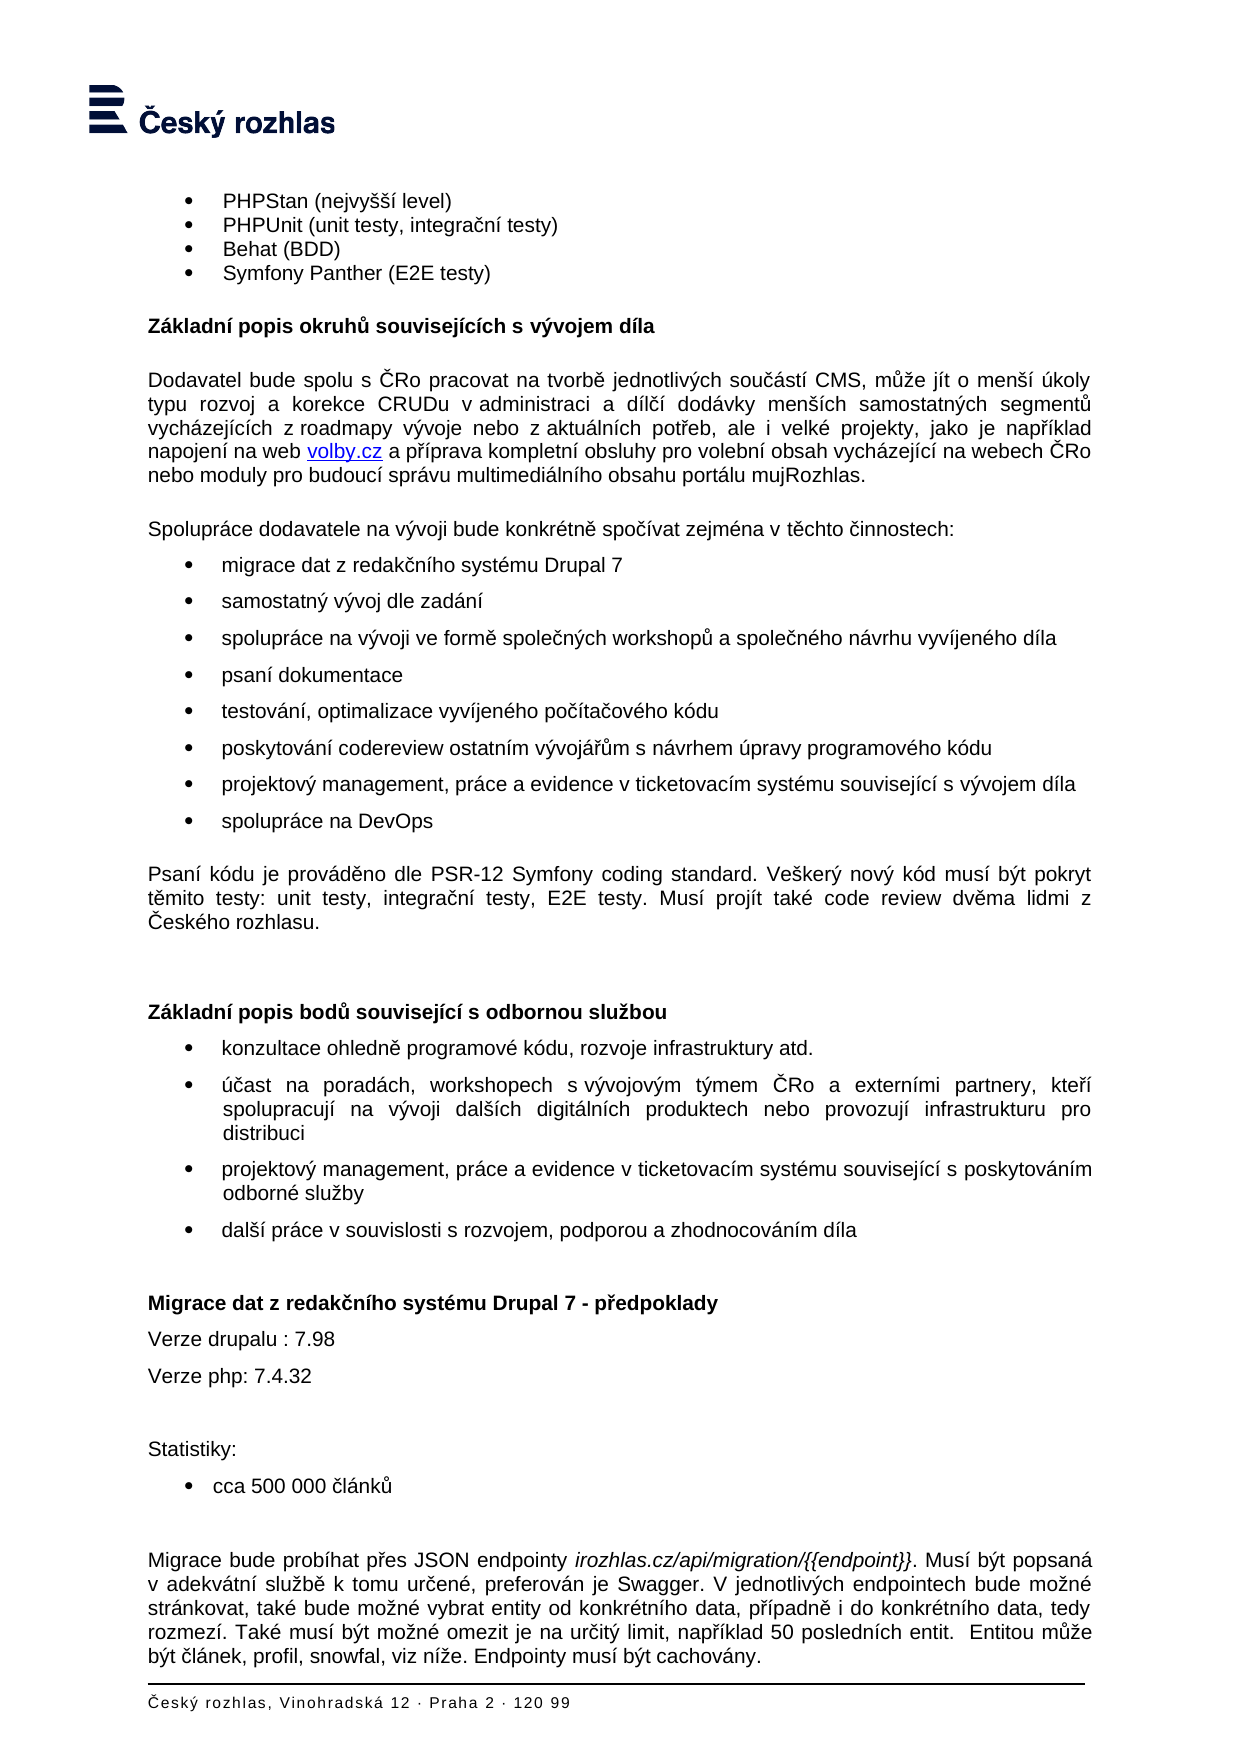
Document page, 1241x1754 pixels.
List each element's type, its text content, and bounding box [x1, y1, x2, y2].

list konzultace ohledně programové kódu, rozvoje infrastruktury atd. [185, 1036, 1092, 1060]
list Migrace dat z redakčního systému Drupal 7 - předpoklady [148, 1291, 1092, 1314]
list účast na poradách, workshopech s vývojovým týmem ČRo a externími partnery, kteří spolupracují na vývoji dalších digitálních produktech nebo provozují infrastrukturu pro distribuci [185, 1072, 1092, 1144]
list další práce v souvislosti s rozvojem, podporou a zhodnocováním díla [185, 1217, 1092, 1242]
list Verze php: 7.4.32 [148, 1363, 1092, 1387]
list Základní popis bodů související s odbornou službou [148, 999, 1092, 1023]
list Symfony Panther (E2E testy) [185, 261, 1092, 285]
list spolupráce na vývoji ve formě společných workshopů a společného návrhu vyvíjeného díla [185, 626, 1092, 650]
list poskytování codereview ostatním vývojářům s návrhem úpravy programového kódu [185, 736, 1092, 760]
text Spolupráce dodavatele na vývoji bude konkrétně spočívat zejména v těchto činnostech: [148, 516, 1092, 540]
picture [89, 85, 335, 138]
text Dodavatel bude spolu s ČRo pracovat na tvorbě jednotlivých součástí CMS, může jít o menší úkoly typu rozvoj a korekce CRUDu v administraci a dílčí dodávky menších samostatných segmentů vycházejících z roadmapy vývoje nebo z aktuálních potřeb, ale i velké projekty, jako je například napojení na web volby.cz a příprava kompletní obsluhy pro volební obsah vycházející na webech ČRo nebo moduly pro budoucí správu multimediálního obsahu portálu mujRozhlas. [148, 367, 1092, 487]
list Migrace bude probíhat přes JSON endpointy irozhlas.cz/api/migration/{{endpoint}}. Musí být popsaná v adekvátní službě k tomu určené, preferován je Swagger. V jednotlivých endpointech bude možné stránkovat, také bude možné vybrat entity od konkrétního data, případně i do konkrétního data, tedy rozmezí. Také musí být možné omezit je na určitý limit, například 50 posledních entit. Entitou může být článek, profil, snowfal, viz níže. Endpointy musí být cachovány. [148, 1548, 1092, 1668]
list Behat (BDD) [185, 237, 1092, 261]
list Verze drupalu : 7.98 [148, 1327, 1092, 1351]
list psaní dokumentace [185, 662, 1092, 687]
list PHPUnit (unit testy, integrační testy) [185, 213, 1092, 237]
list testování, optimalizace vyvíjeného počítačového kódu [185, 699, 1092, 723]
text Psaní kódu je prováděno dle PSR-12 Symfony coding standard. Veškerý nový kód musí být pokryt těmito testy: unit testy, integrační testy, E2E testy. Musí projít také code review dvěma lidmi z Českého rozhlasu. [148, 862, 1092, 934]
list samostatný vývoj dle zadání [185, 589, 1092, 613]
list spolupráce na DevOps [185, 809, 1092, 833]
list projektový management, práce a evidence v ticketovacím systému související s poskytováním odborné služby [185, 1157, 1092, 1205]
text Základní popis okruhů souvisejících s vývojem díla [148, 314, 1092, 338]
list projektový management, práce a evidence v ticketovacím systému související s vývojem díla [185, 772, 1092, 796]
list PHPStan (nejvyšší level) [185, 189, 1092, 213]
list Statistiky: [148, 1436, 1092, 1460]
list migrace dat z redakčního systému Drupal 7 [185, 553, 1092, 577]
list cca 500 000 článků [185, 1473, 1092, 1499]
